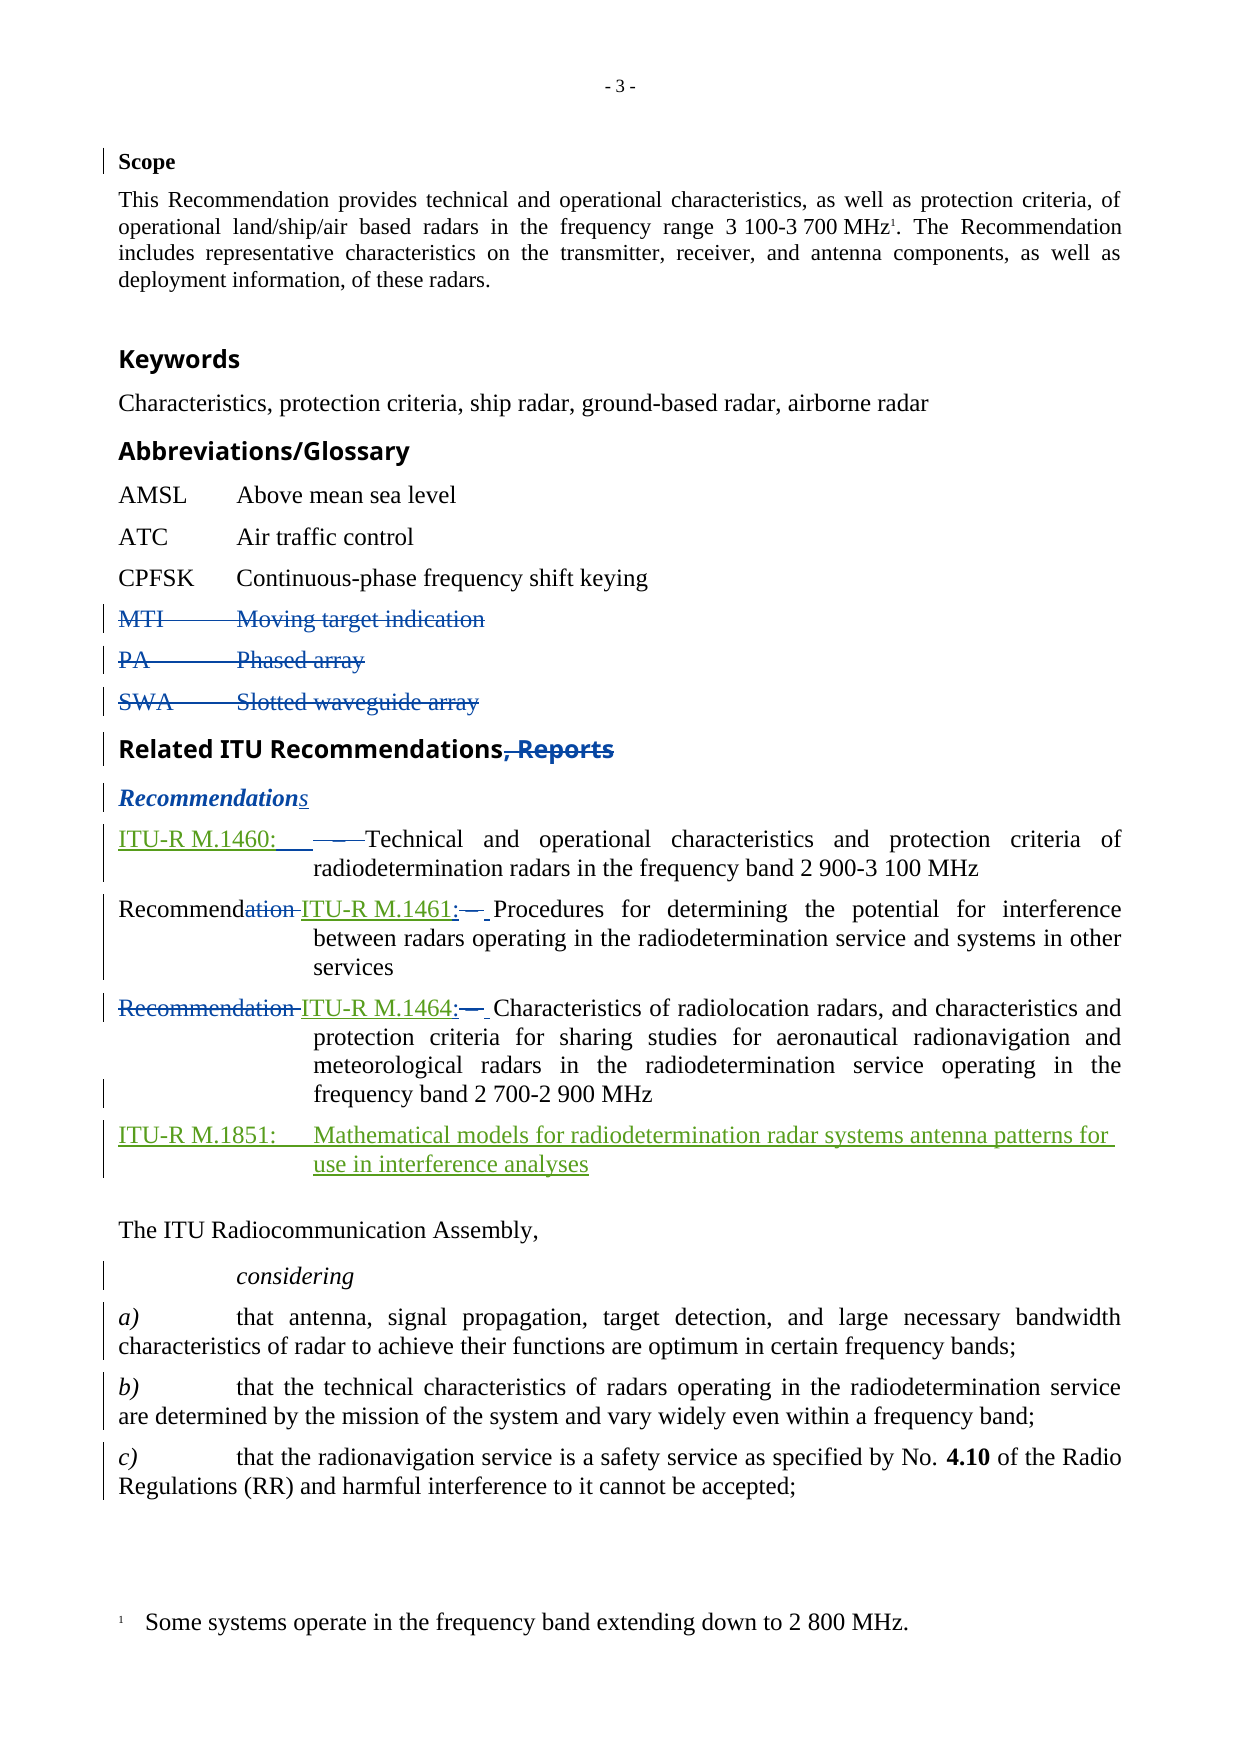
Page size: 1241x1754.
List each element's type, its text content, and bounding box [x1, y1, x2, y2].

text Characteristics, protection criteria, ship radar, ground-based radar, airborne radar [118, 388, 1122, 417]
subtitle Related ITU Recommendations [118, 732, 1122, 766]
text considering [236, 1261, 1122, 1289]
text b) that the technical characteristics of radars operating in the radiodetermination service are determined by the mission of the system and vary widely even within a frequency band; [118, 1372, 1122, 1429]
title The ITU Radiocommunication Assembly, [118, 1215, 1122, 1244]
subtitle Scope [118, 148, 1122, 174]
text c) that the radionavigation service is a safety service as specified by No. 4.10 of the Radio Regulations (RR) and harmful interference to it cannot be accepted; [118, 1442, 1122, 1499]
text This Recommendation provides technical and operational characteristics, as well as protection criteria, of operational land/ship/air based radars in the frequency range 3 100-3 700 MHz. The Recommendation includes representative characteristics on the transmitter, receiver, and antenna components, as well as deployment information, of these radars. [118, 187, 1122, 292]
subtitle Recommendation [118, 783, 1122, 812]
text Characteristics of radiolocation radars, and characteristics and protection criteria for sharing studies for aeronautical radionavigation and meteorological radars in the radiodetermination service operating in the frequency band 2 700-2 900 MHz [118, 993, 1122, 1108]
text Technical and operational characteristics and protection criteria of radiodetermination radars in the frequency band 2 900-3 100 MHz [118, 824, 1122, 882]
text a) that antenna, signal propagation, target detection, and large necessary bandwidth characteristics of radar to achieve their functions are optimum in certain frequency bands; [118, 1302, 1122, 1359]
subtitle Keywords [118, 342, 1122, 376]
subtitle Abbreviations/Glossary [118, 434, 1122, 468]
text ATC Air traffic control [118, 522, 1122, 551]
text CPFSK Continuous-phase frequency shift keying [118, 563, 1122, 592]
text AMSL Above mean sea level [118, 481, 1122, 509]
text Procedures for determining the potential for interference between radars operating in the radiodetermination service and systems in other services [118, 894, 1122, 980]
